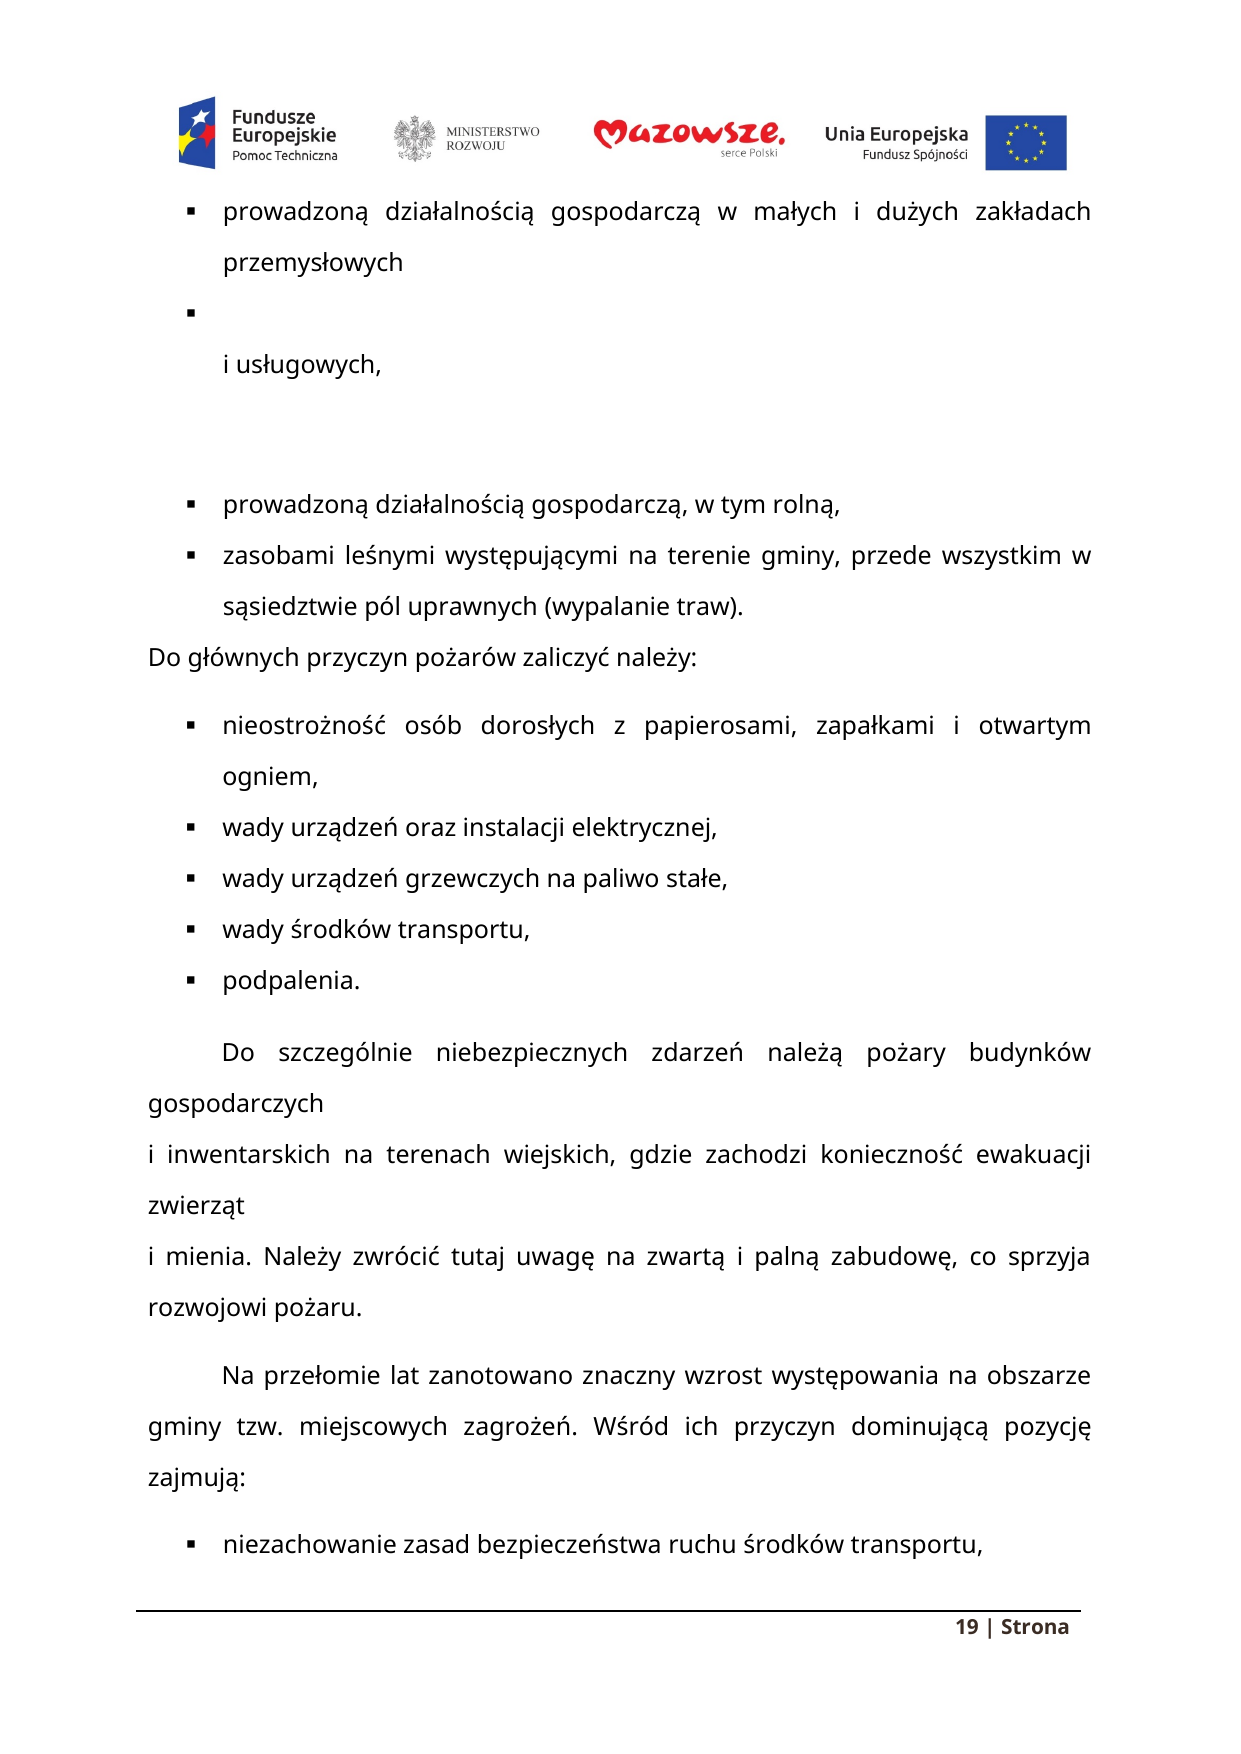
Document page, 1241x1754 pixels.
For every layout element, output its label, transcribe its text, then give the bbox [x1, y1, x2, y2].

list wady urządzeń oraz instalacji elektrycznej, [185, 809, 1092, 843]
list zasobami leśnymi występującymi na terenie gminy, przede wszystkim w sąsiedztwie pól uprawnych (wypalanie traw). [185, 537, 1092, 623]
picture [147, 73, 1093, 194]
text Do szczególnie niebezpiecznych zdarzeń należą pożary budynków gospodarczych i inwentarskich na terenach wiejskich, gdzie zachodzi konieczność ewakuacji zwierząt i mienia. Należy zwrócić tutaj uwagę na zwartą i palną zabudowę, co sprzyja rozwojowi pożaru. [148, 1034, 1092, 1324]
text Do głównych przyczyn pożarów zaliczyć należy: [148, 639, 1092, 674]
list niezachowanie zasad bezpieczeństwa ruchu środków transportu, [185, 1527, 1092, 1561]
list prowadzoną działalnością gospodarczą, w tym rolną, [185, 486, 1092, 521]
list i usługowych, [185, 296, 1092, 381]
list nieostrożność osób dorosłych z papierosami, zapałkami i otwartym ogniem, [185, 707, 1092, 792]
list wady środków transportu, [185, 911, 1092, 946]
list podpalenia. [185, 962, 1092, 997]
list prowadzoną działalnością gospodarczą w małych i dużych zakładach przemysłowych [185, 194, 1092, 279]
text Na przełomie lat zanotowano znaczny wzrost występowania na obszarze gminy tzw. miejscowych zagrożeń. Wśród ich przyczyn dominującą pozycję zajmują: [148, 1357, 1092, 1493]
list wady urządzeń grzewczych na paliwo stałe, [185, 860, 1092, 894]
